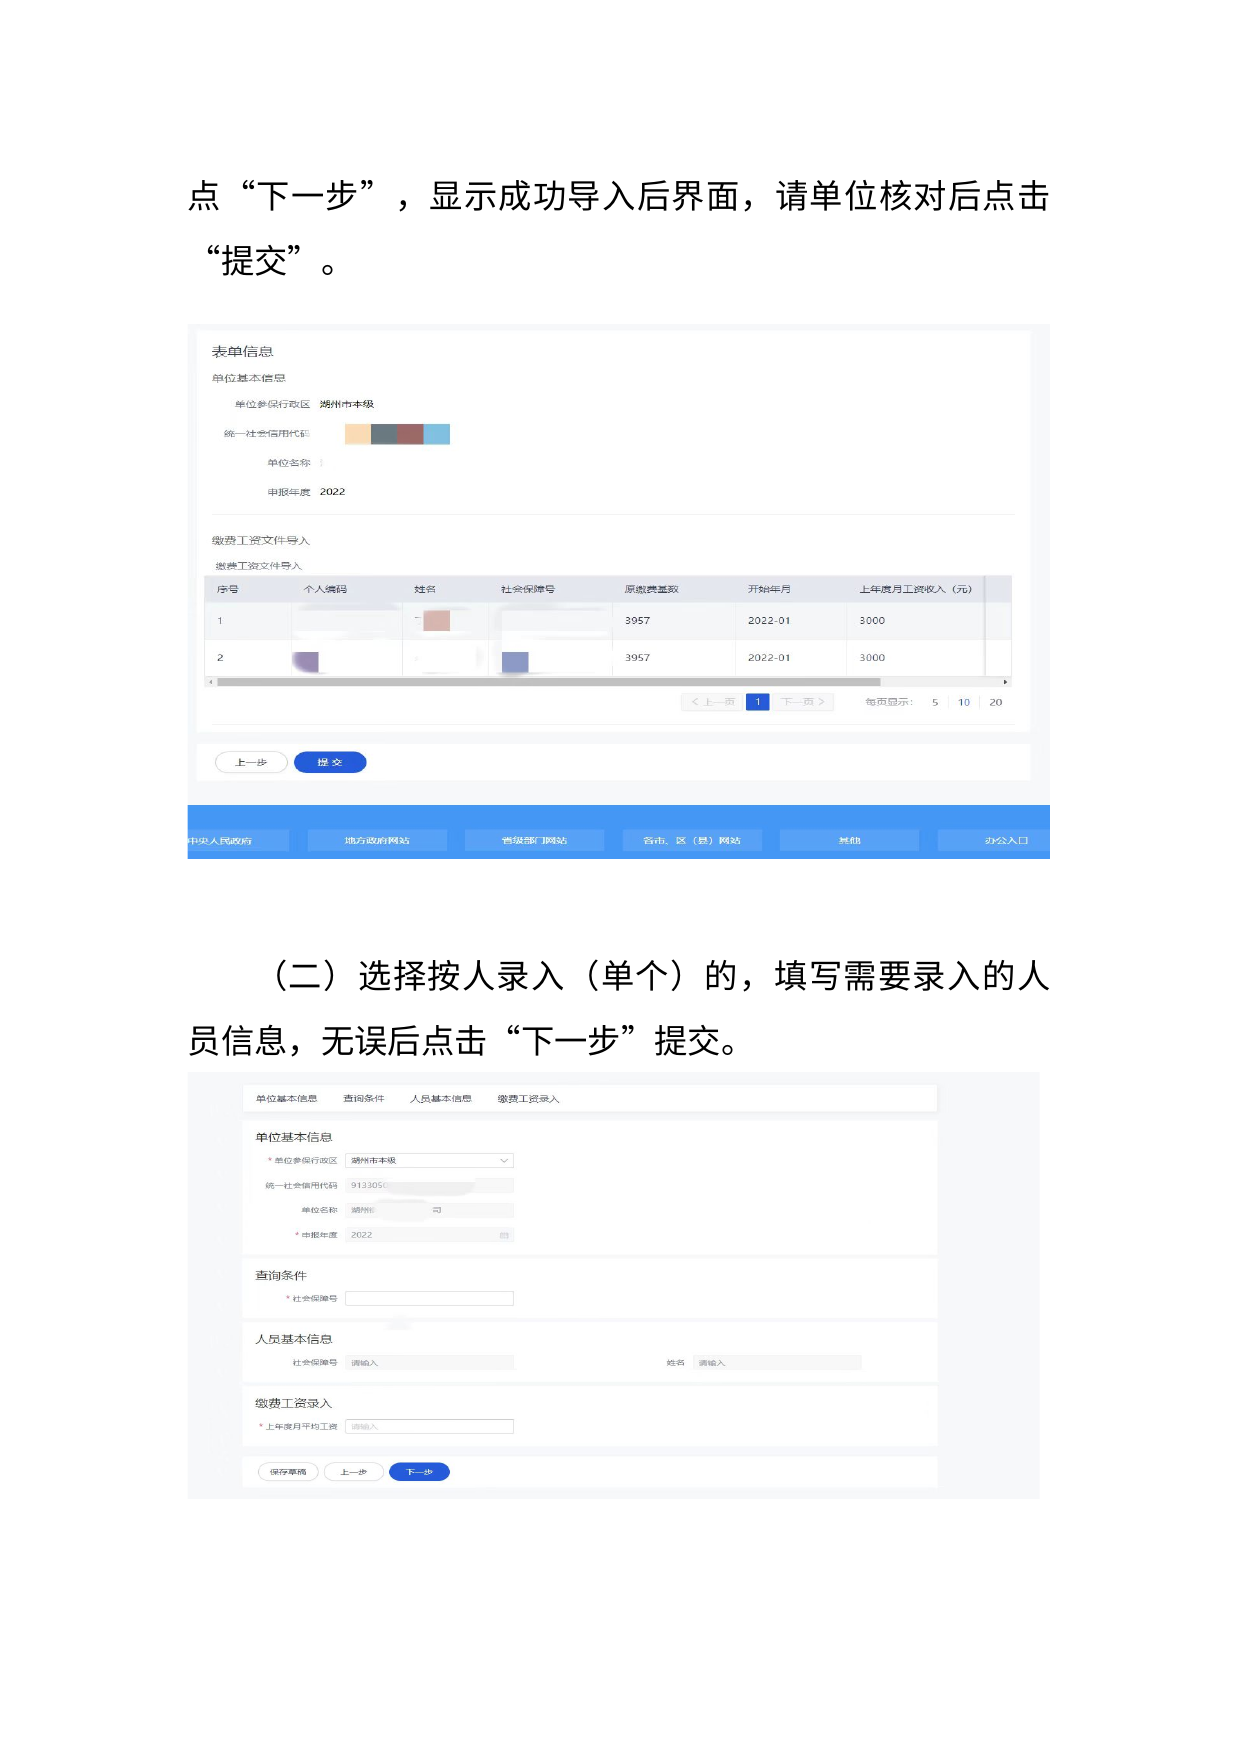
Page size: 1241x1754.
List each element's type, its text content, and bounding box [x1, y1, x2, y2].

text 点“下一步”，显示成功导入后界面，请单位核对后点击“提交”。 [187, 162, 1053, 292]
picture [187, 1072, 1040, 1499]
picture [187, 324, 1050, 859]
text （二）选择按人录入（单个）的，填写需要录入的人员信息，无误后点击“下一步”提交。 [187, 942, 1053, 1072]
